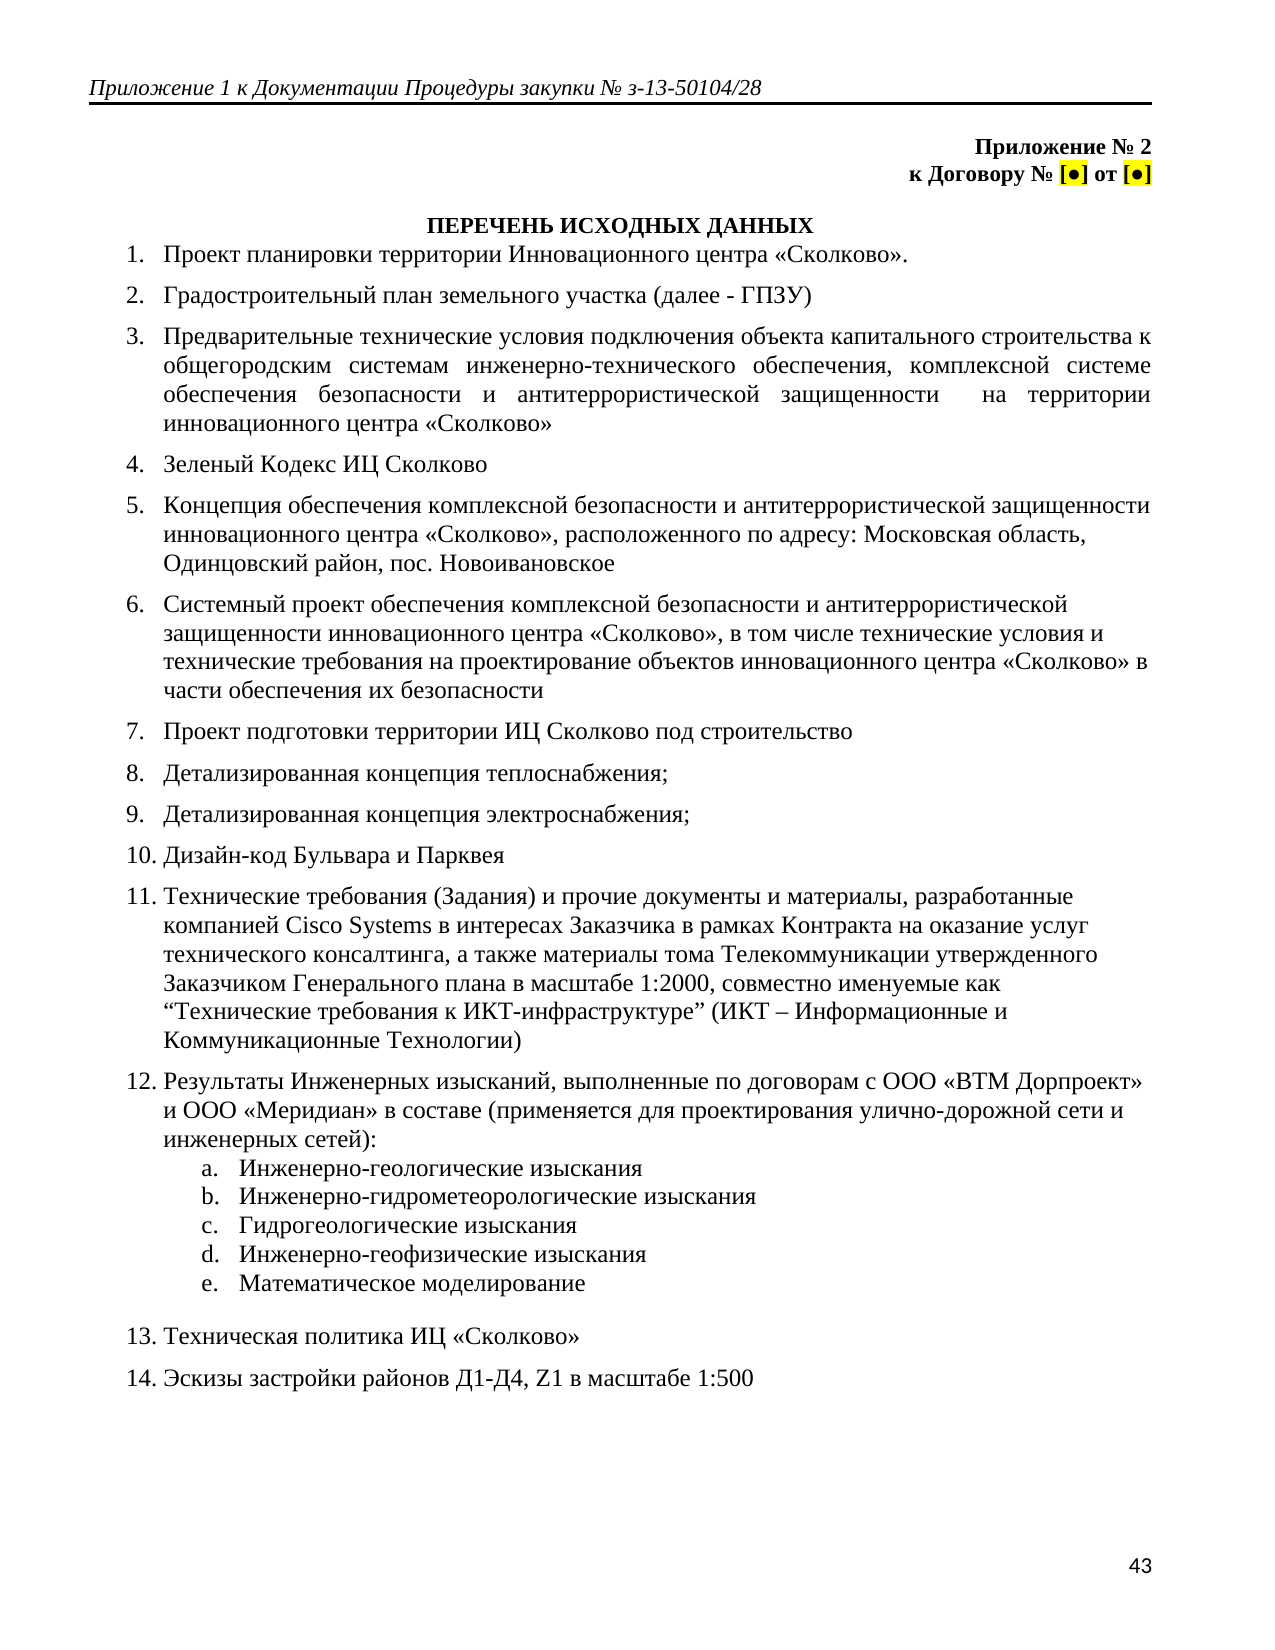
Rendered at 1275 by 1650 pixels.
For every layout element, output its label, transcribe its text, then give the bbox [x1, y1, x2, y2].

list Инженерно-геофизические изыскания [201, 1239, 1152, 1268]
list Детализированная концепция теплоснабжения; [126, 758, 1152, 786]
subtitle к Договору № [●] от [●] [89, 160, 1059, 186]
list Проект подготовки территории ИЦ Сколково под строительство [126, 716, 1152, 745]
list Градостроительный план земельного участка (далее - ГПЗУ) [126, 280, 1152, 309]
subtitle ПЕРЕЧЕНЬ ИСХОДНЫХ ДАННЫХ [89, 212, 1152, 239]
list Эскизы застройки районов Д1-Д4, Z1 в масштабе 1:500 [126, 1363, 1152, 1391]
list Техническая политика ИЦ «Сколково» [126, 1321, 1152, 1350]
list Математическое моделирование [201, 1268, 1152, 1296]
list Детализированная концепция электроснабжения; [126, 799, 1152, 828]
list Результаты Инженерных изысканий, выполненные по договорам с ООО «ВТМ Дорпроект» и ООО «Меридиан» в составе (применяется для проектирования улично-дорожной сети и инженерных сетей): [126, 1066, 1152, 1153]
list Дизайн-код Бульвара и Парквея [126, 840, 1152, 869]
list Инженерно-гидрометеорологические изыскания [201, 1181, 1152, 1210]
list Технические требования (Задания) и прочие документы и материалы, разработанные компанией Cisco Systems в интересах Заказчика в рамках Контракта на оказание услуг технического консалтинга, а также материалы тома Телекоммуникации утвержденного Заказчиком Генерального плана в масштабе 1:2000, совместно именуемые как “Технические требования к ИКТ-инфраструктуре” (ИКТ – Информационные и Коммуникационные Технологии) [126, 881, 1152, 1054]
subtitle Приложение № 2 [89, 133, 1152, 160]
list Гидрогеологические изыскания [201, 1210, 1152, 1239]
list Зеленый Кодекс ИЦ Сколково [126, 449, 1152, 478]
list Концепция обеспечения комплексной безопасности и антитеррористической защищенности инновационного центра «Сколково», расположенного по адресу: Московская область, Одинцовский район, пос. Новоивановское [126, 490, 1152, 576]
list Инженерно-геологические изыскания [201, 1153, 1152, 1181]
list Системный проект обеспечения комплексной безопасности и антитеррористической защищенности инновационного центра «Сколково», в том числе технические условия и технические требования на проектирование объектов инновационного центра «Сколково» в части обеспечения их безопасности [126, 589, 1152, 704]
list Проект планировки территории Инновационного центра «Сколково». [126, 239, 1152, 268]
list Предварительные технические условия подключения объекта капитального строительства к общегородским системам инженерно-технического обеспечения, комплексной системе обеспечения безопасности и антитеррористической защищенности на территории инновационного центра «Сколково» [126, 321, 1152, 436]
